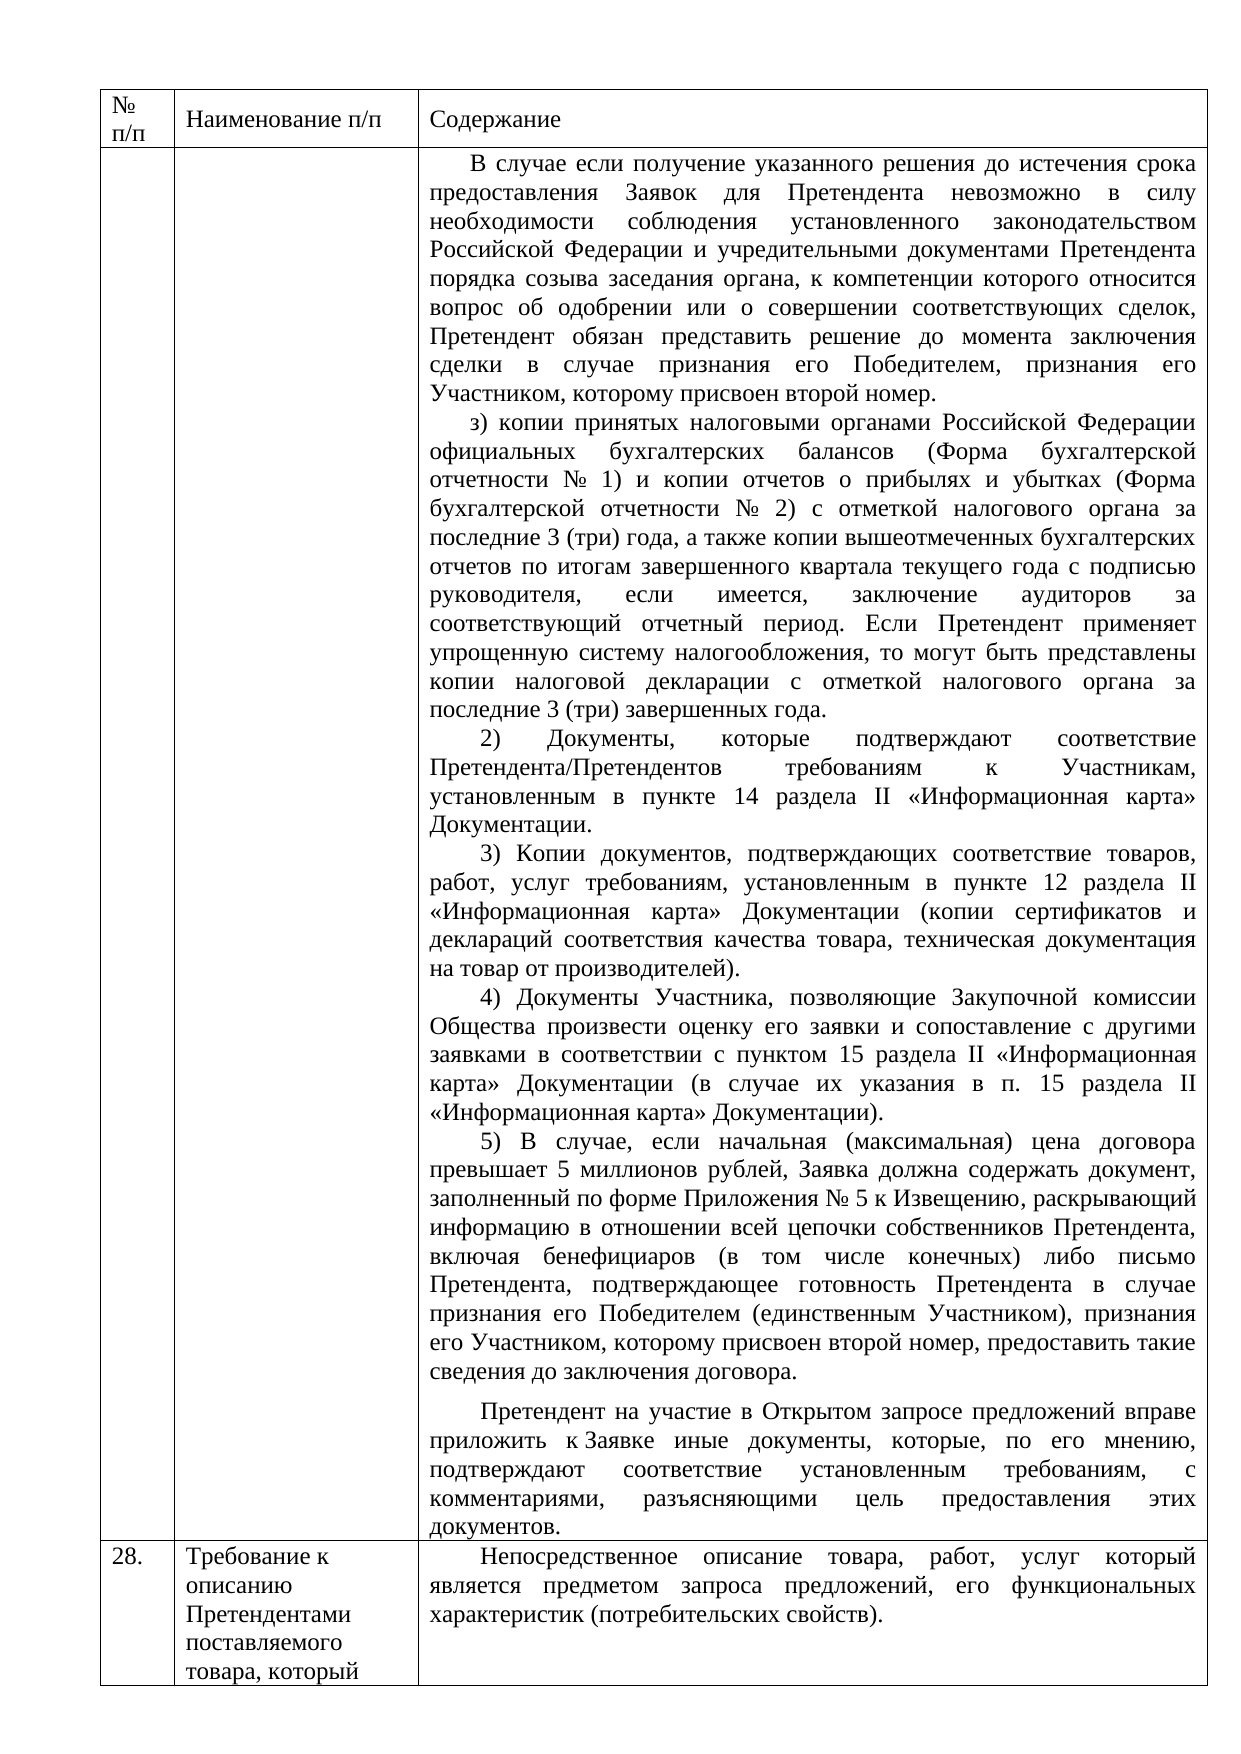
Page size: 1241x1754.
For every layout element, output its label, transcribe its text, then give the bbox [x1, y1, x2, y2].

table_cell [175, 1541, 418, 1685]
table_cell [101, 1541, 174, 1685]
table_header № п/п [101, 90, 174, 147]
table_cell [175, 148, 418, 1540]
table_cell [419, 148, 1207, 1540]
table_header Наименование п/п [175, 90, 418, 147]
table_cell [419, 1541, 1207, 1685]
table_cell [101, 148, 174, 1540]
table_header Содержание [419, 90, 1207, 147]
